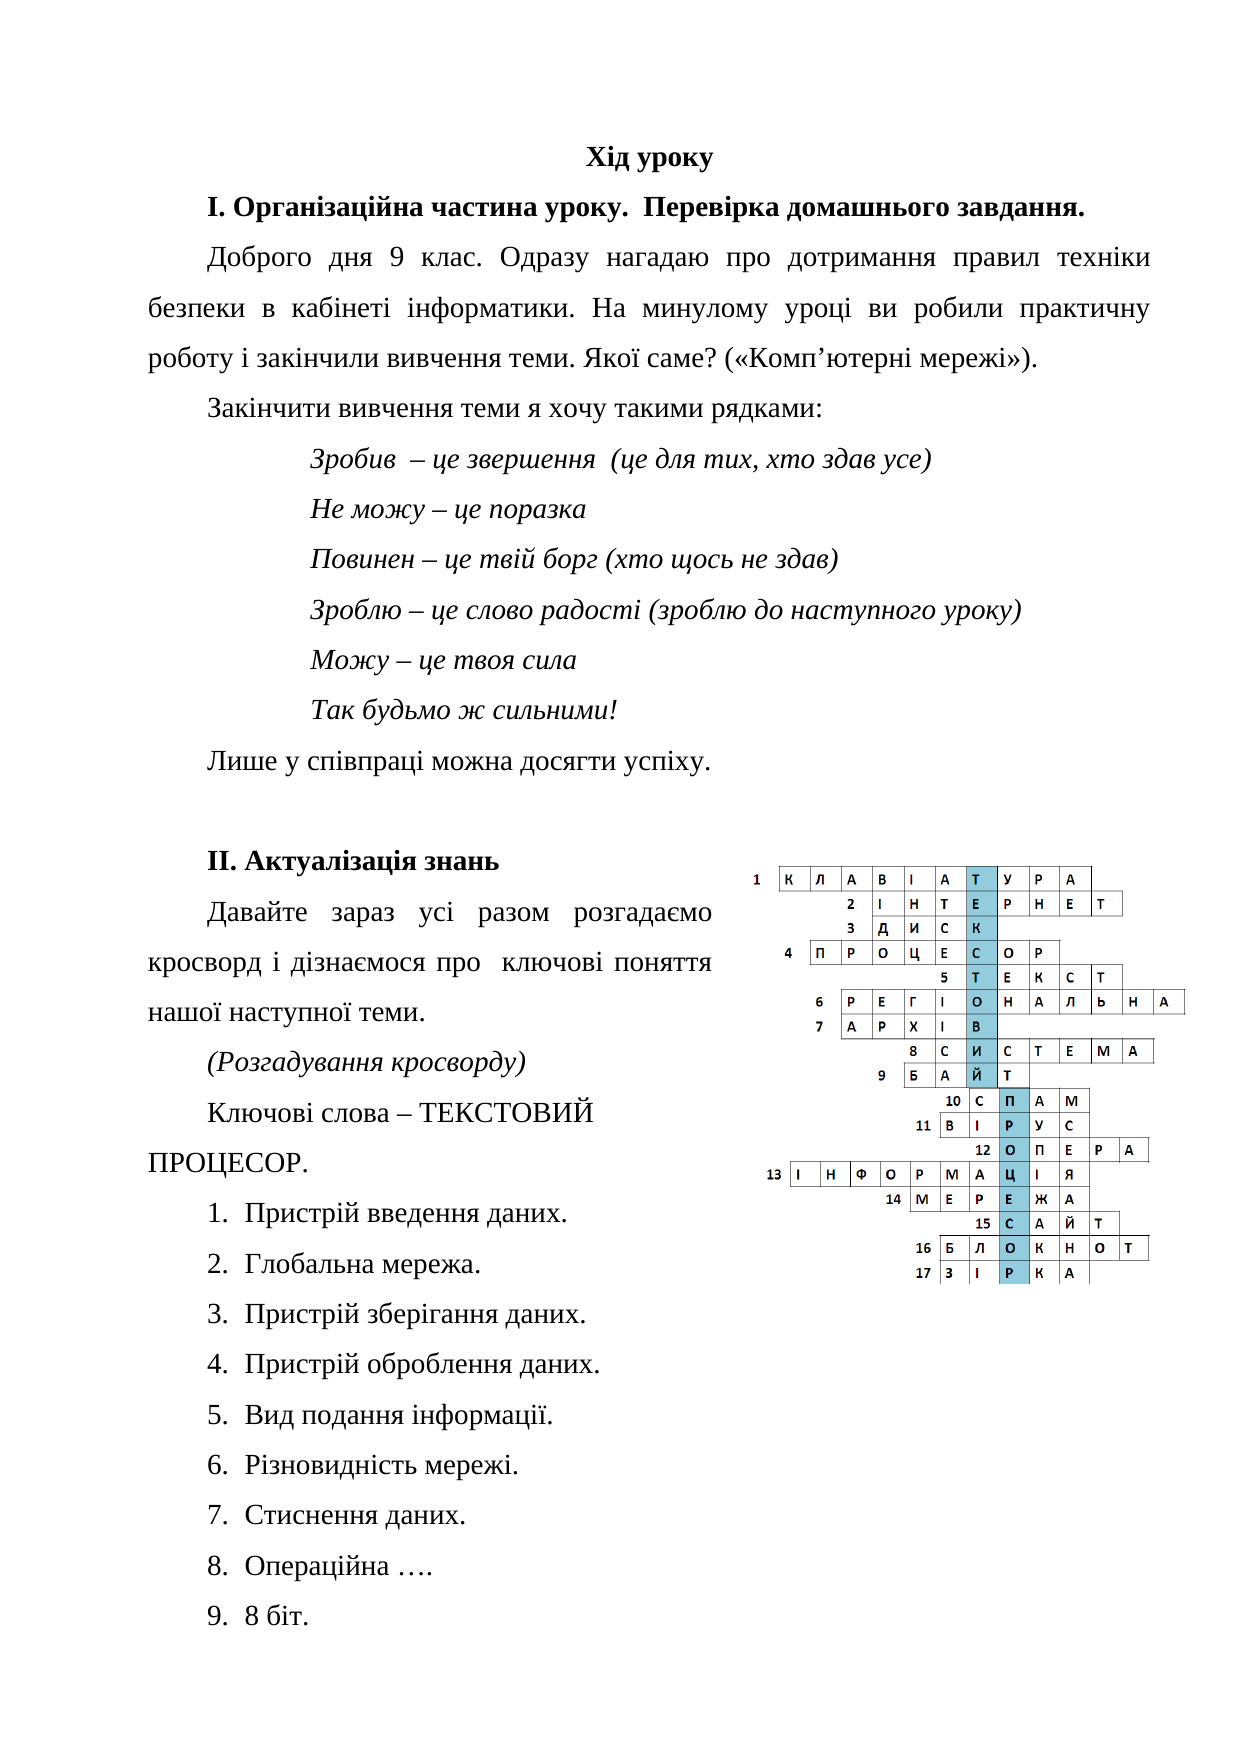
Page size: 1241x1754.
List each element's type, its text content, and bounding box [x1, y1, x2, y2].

list Пристрій зберігання даних. [207, 1296, 1152, 1330]
text Зроблю – це слово радості (зроблю до наступного уроку) [148, 592, 1152, 625]
list Глобальна мережа. [207, 1246, 731, 1279]
text Лише у співпраці можна досягти успіху. [148, 743, 1152, 776]
text Закінчити вивчення теми я хочу такими рядками: [148, 391, 1152, 424]
text Повинен – це твій борг (хто щось не здав) [148, 541, 1152, 575]
picture [731, 862, 1196, 1285]
list Пристрій введення даних. [207, 1196, 731, 1229]
text Можу – це твоя сила [148, 642, 1152, 676]
text Зробив – це звершення (це для тих, хто здав усе) [148, 441, 1152, 474]
text Доброго дня 9 клас. Одразу нагадаю про дотримання правил техніки безпеки в кабінеті інформатики. На минулому уроці ви робили практичну роботу і закінчили вивчення теми. Якої саме? («Комп’ютерні мережі»). [148, 239, 1152, 374]
list Вид подання інформації. [207, 1397, 1152, 1430]
list Стиснення даних. [207, 1497, 1152, 1531]
list Різновидність мережі. [207, 1447, 1152, 1481]
list 8 біт. [207, 1598, 1152, 1632]
text Ключові слова – ТЕКСТОВИЙ ПРОЦЕСОР. [148, 1095, 731, 1179]
text Хід уроку [148, 139, 1152, 172]
text Не можу – це поразка [148, 491, 1152, 525]
list Пристрій оброблення даних. [207, 1346, 1152, 1380]
text І. Організаційна частина уроку. Перевірка домашнього завдання. [148, 189, 1152, 223]
text Так будьмо ж сильними! [148, 692, 1152, 726]
list Операційна …. [207, 1548, 1152, 1581]
text ІІ. Актуалізація знань [148, 843, 1152, 877]
text (Розгадування кросворду) [148, 1044, 731, 1078]
text Давайте зараз усі разом розгадаємо кросворд і дізнаємося про ключові поняття нашої наступної теми. [148, 894, 731, 1028]
